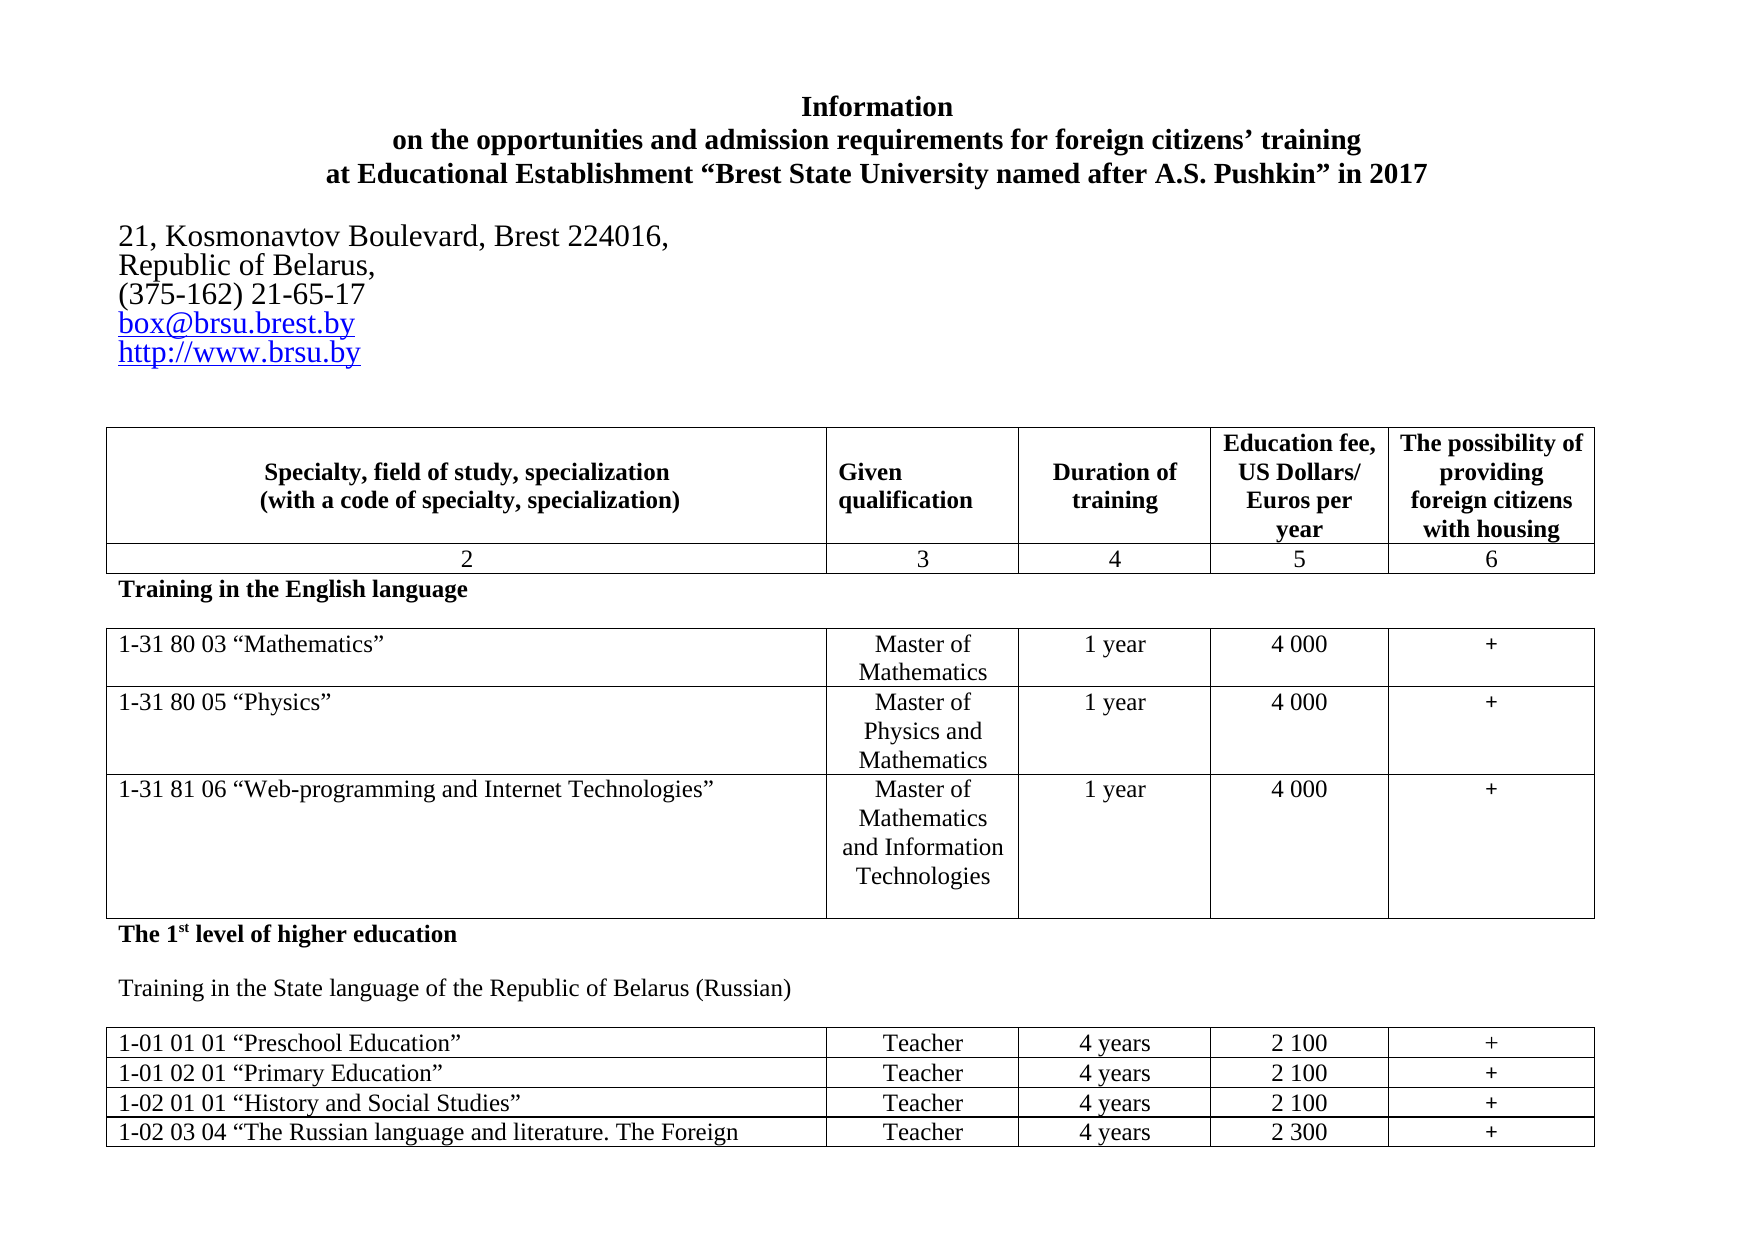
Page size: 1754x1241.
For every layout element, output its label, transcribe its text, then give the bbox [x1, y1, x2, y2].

table_cell + [1389, 775, 1594, 918]
table_cell 4 000 [1211, 775, 1388, 918]
table_cell 1 year [1019, 687, 1210, 773]
table_cell 4 years [1019, 1058, 1210, 1087]
text http://www.brsu.by [118, 339, 1636, 369]
table_header 1-31 80 03 “Mathematics” [107, 629, 826, 686]
table_header 1-01 01 01 “Preschool Education” [107, 1028, 826, 1057]
table_header 1 year [1019, 629, 1210, 686]
table_cell + [1389, 687, 1594, 773]
table_cell 1-31 81 06 “Web-programming and Internet Technologies” [107, 775, 826, 918]
table_cell Teacher [827, 1058, 1018, 1087]
table_cell 1-31 80 05 “Physics” [107, 687, 826, 773]
table_cell 1-02 01 01 “History and Social Studies” [107, 1088, 826, 1116]
table_header 4 years [1019, 1028, 1210, 1057]
text Training in the English language [118, 574, 1636, 603]
table_cell Teacher [827, 1088, 1018, 1116]
table_header Teacher [827, 1028, 1018, 1057]
table_header Master of Mathematics [827, 629, 1018, 686]
text at Educational Establishment “Brest State University named after A.S. Pushkin” in 2017 [118, 156, 1636, 189]
table_header Specialty, field of study, specialization (with a code of specialty, specialization) [107, 428, 826, 543]
table_cell 2 100 [1211, 1058, 1388, 1087]
text 21, Kosmonavtov Boulevard, Brest 224016, [118, 223, 1636, 252]
table_header + [1389, 629, 1594, 686]
text box@brsu.brest.by [118, 310, 1636, 339]
table_header Education fee, US Dollars/ Euros per year [1211, 428, 1388, 543]
table_header Duration of training [1019, 428, 1210, 543]
table_cell 1-01 02 01 “Primary Education” [107, 1058, 826, 1087]
table_header 4 000 [1211, 629, 1388, 686]
table_header Given qualification [827, 428, 1018, 543]
text The 1st level of higher education [118, 919, 1636, 948]
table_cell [107, 1118, 826, 1146]
text Republic of Belarus, [118, 252, 1636, 281]
table_header The possibility of providing foreign citizens with housing [1389, 428, 1594, 543]
table_cell 3 [827, 544, 1018, 573]
table_cell 4 years [1019, 1118, 1210, 1146]
table_cell Master of Physics and Mathematics [827, 687, 1018, 773]
table_cell 2 100 [1211, 1088, 1388, 1116]
table_cell 2 300 [1211, 1118, 1388, 1146]
text Information [118, 89, 1636, 122]
table_cell + [1389, 1088, 1594, 1116]
text on the opportunities and admission requirements for foreign citizens’ training [118, 122, 1636, 156]
text Training in the State language of the Republic of Belarus (Russian) [118, 973, 1636, 1002]
table_cell 4 years [1019, 1088, 1210, 1116]
table_cell 4 000 [1211, 687, 1388, 773]
text (375-162) 21-65-17 [118, 281, 1636, 310]
table_cell + [1389, 1118, 1594, 1146]
table_cell Teacher [827, 1118, 1018, 1146]
table_cell 2 [107, 544, 826, 573]
table_cell Master of Mathematics and Information Technologies [827, 775, 1018, 918]
table_header + [1389, 1028, 1594, 1057]
table_cell 1 year [1019, 775, 1210, 918]
table_header 2 100 [1211, 1028, 1388, 1057]
table_cell 5 [1211, 544, 1388, 573]
table_cell + [1389, 1058, 1594, 1087]
table_cell 6 [1389, 544, 1594, 573]
table_cell 4 [1019, 544, 1210, 573]
